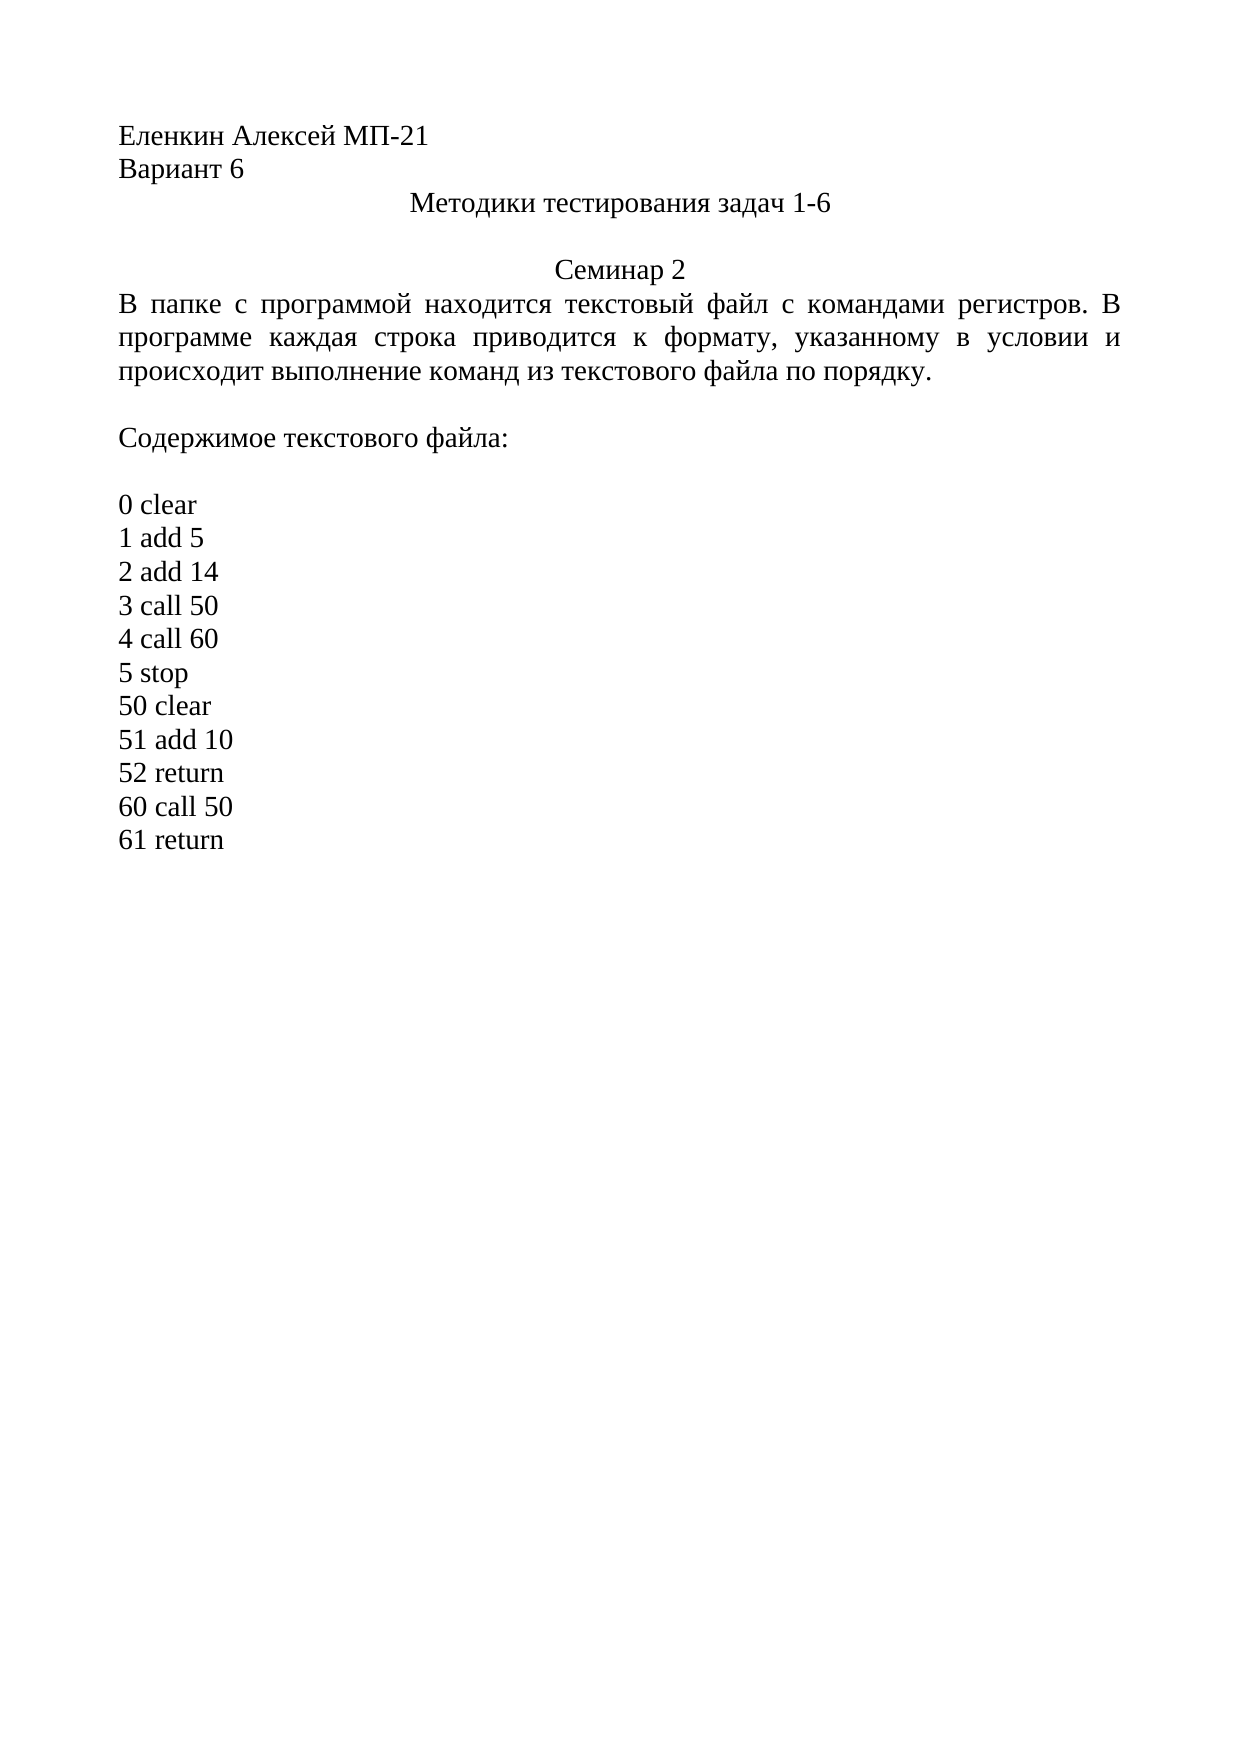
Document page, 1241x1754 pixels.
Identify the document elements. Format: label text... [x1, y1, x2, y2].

text 51 add 10 [118, 722, 1122, 755]
text 50 clear [118, 688, 1122, 722]
text Еленкин Алексей МП-21 [118, 118, 1122, 152]
text 0 clear [118, 487, 1122, 521]
text 3 call 50 [118, 588, 1122, 621]
text 60 call 50 [118, 789, 1122, 822]
text 5 stop [118, 655, 1122, 688]
text 61 return [118, 822, 1122, 856]
text Содержимое текстового файла: [118, 420, 1122, 453]
text 52 return [118, 755, 1122, 789]
text Вариант 6 [118, 152, 1122, 185]
text В папке с программой находится текстовый файл с командами регистров. В программе каждая строка приводится к формату, указанному в условии и происходит выполнение команд из текстового файла по порядку. [118, 286, 1122, 386]
text Методики тестирования задач 1-6 [118, 185, 1122, 219]
text 1 add 5 [118, 521, 1122, 554]
text 4 call 60 [118, 621, 1122, 655]
text Семинар 2 [118, 252, 1122, 286]
text 2 add 14 [118, 554, 1122, 588]
